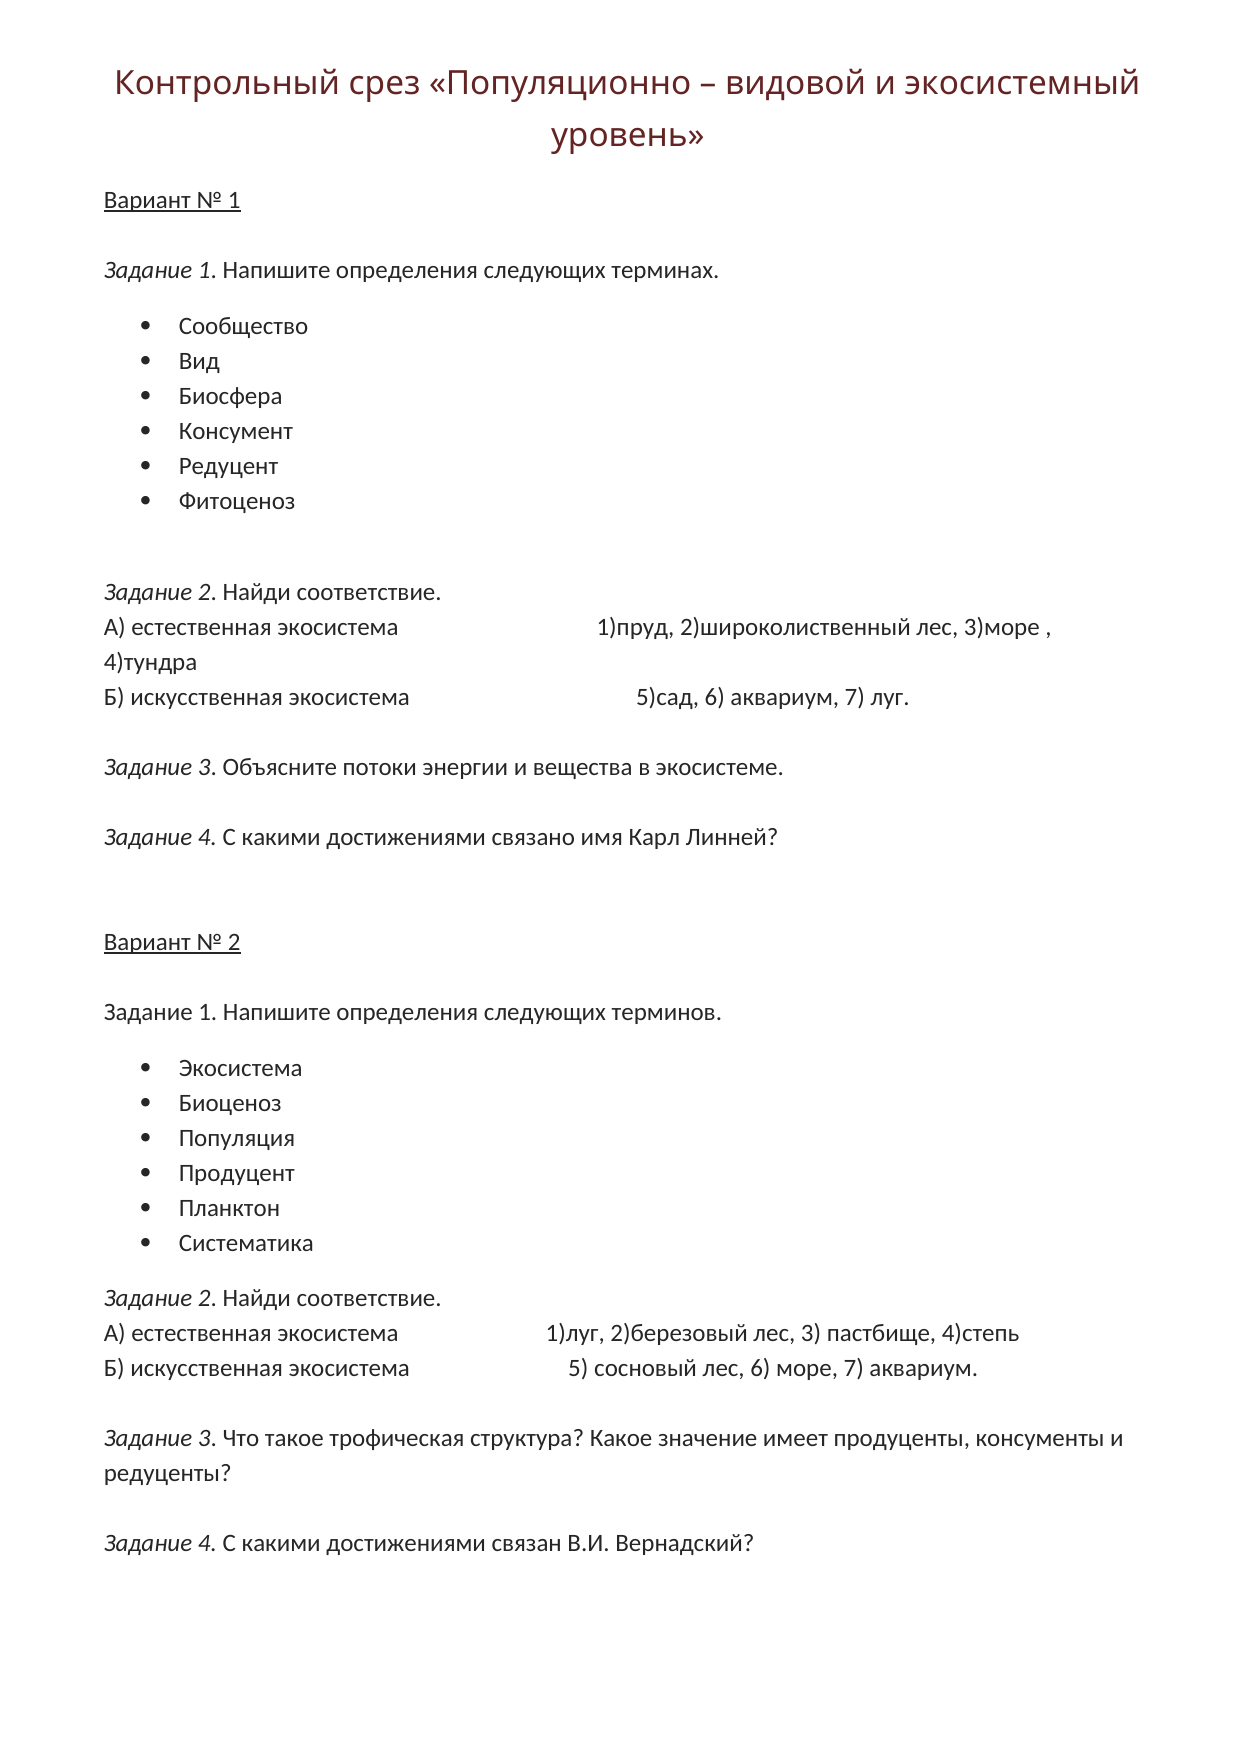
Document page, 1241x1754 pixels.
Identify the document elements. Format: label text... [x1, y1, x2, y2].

text Задание 3. Что такое трофическая структура? Какое значение имеет продуценты, консументы и редуценты? [103, 1423, 1152, 1488]
list Продуцент [141, 1157, 1152, 1187]
text Контрольный срез «Популяционно – видовой и экосистемный уровень» [103, 59, 1152, 157]
text Задание 4. С какими достижениями связано имя Карл Линней? [103, 821, 1152, 851]
text Задание 1. Напишите определения следующих терминах. [103, 254, 1152, 285]
list Консумент [141, 415, 1152, 446]
text Задание 1. Напишите определения следующих терминов. [103, 996, 1152, 1026]
text А) естественная экосистема 1)пруд, 2)широколиственный лес, 3)море , 4)тундра [103, 611, 1152, 676]
list Вид [141, 345, 1152, 376]
list Систематика [141, 1227, 1152, 1257]
list Редуцент [141, 450, 1152, 481]
text Вариант № 1 [103, 184, 1152, 215]
list Популяция [141, 1122, 1152, 1152]
text Задание 2. Найди соответствие. [103, 576, 1152, 606]
text А) естественная экосистема 1)луг, 2)березовый лес, 3) пастбище, 4)степь [103, 1318, 1152, 1348]
list Фитоценоз [141, 485, 1152, 516]
text Б) искусственная экосистема 5)сад, 6) аквариум, 7) луг. [103, 681, 1152, 711]
text Задание 2. Найди соответствие. [103, 1283, 1152, 1313]
text Вариант № 2 [103, 926, 1152, 956]
text Задание 4. С какими достижениями связан В.И. Вернадский? [103, 1528, 1152, 1558]
list Экосистема [141, 1052, 1152, 1082]
text Б) искусственная экосистема 5) сосновый лес, 6) море, 7) аквариум. [103, 1353, 1152, 1383]
list Планктон [141, 1192, 1152, 1222]
list Сообщество [141, 310, 1152, 341]
list Биосфера [141, 380, 1152, 411]
text Задание 3. Объясните потоки энергии и вещества в экосистеме. [103, 751, 1152, 781]
list Биоценоз [141, 1087, 1152, 1117]
